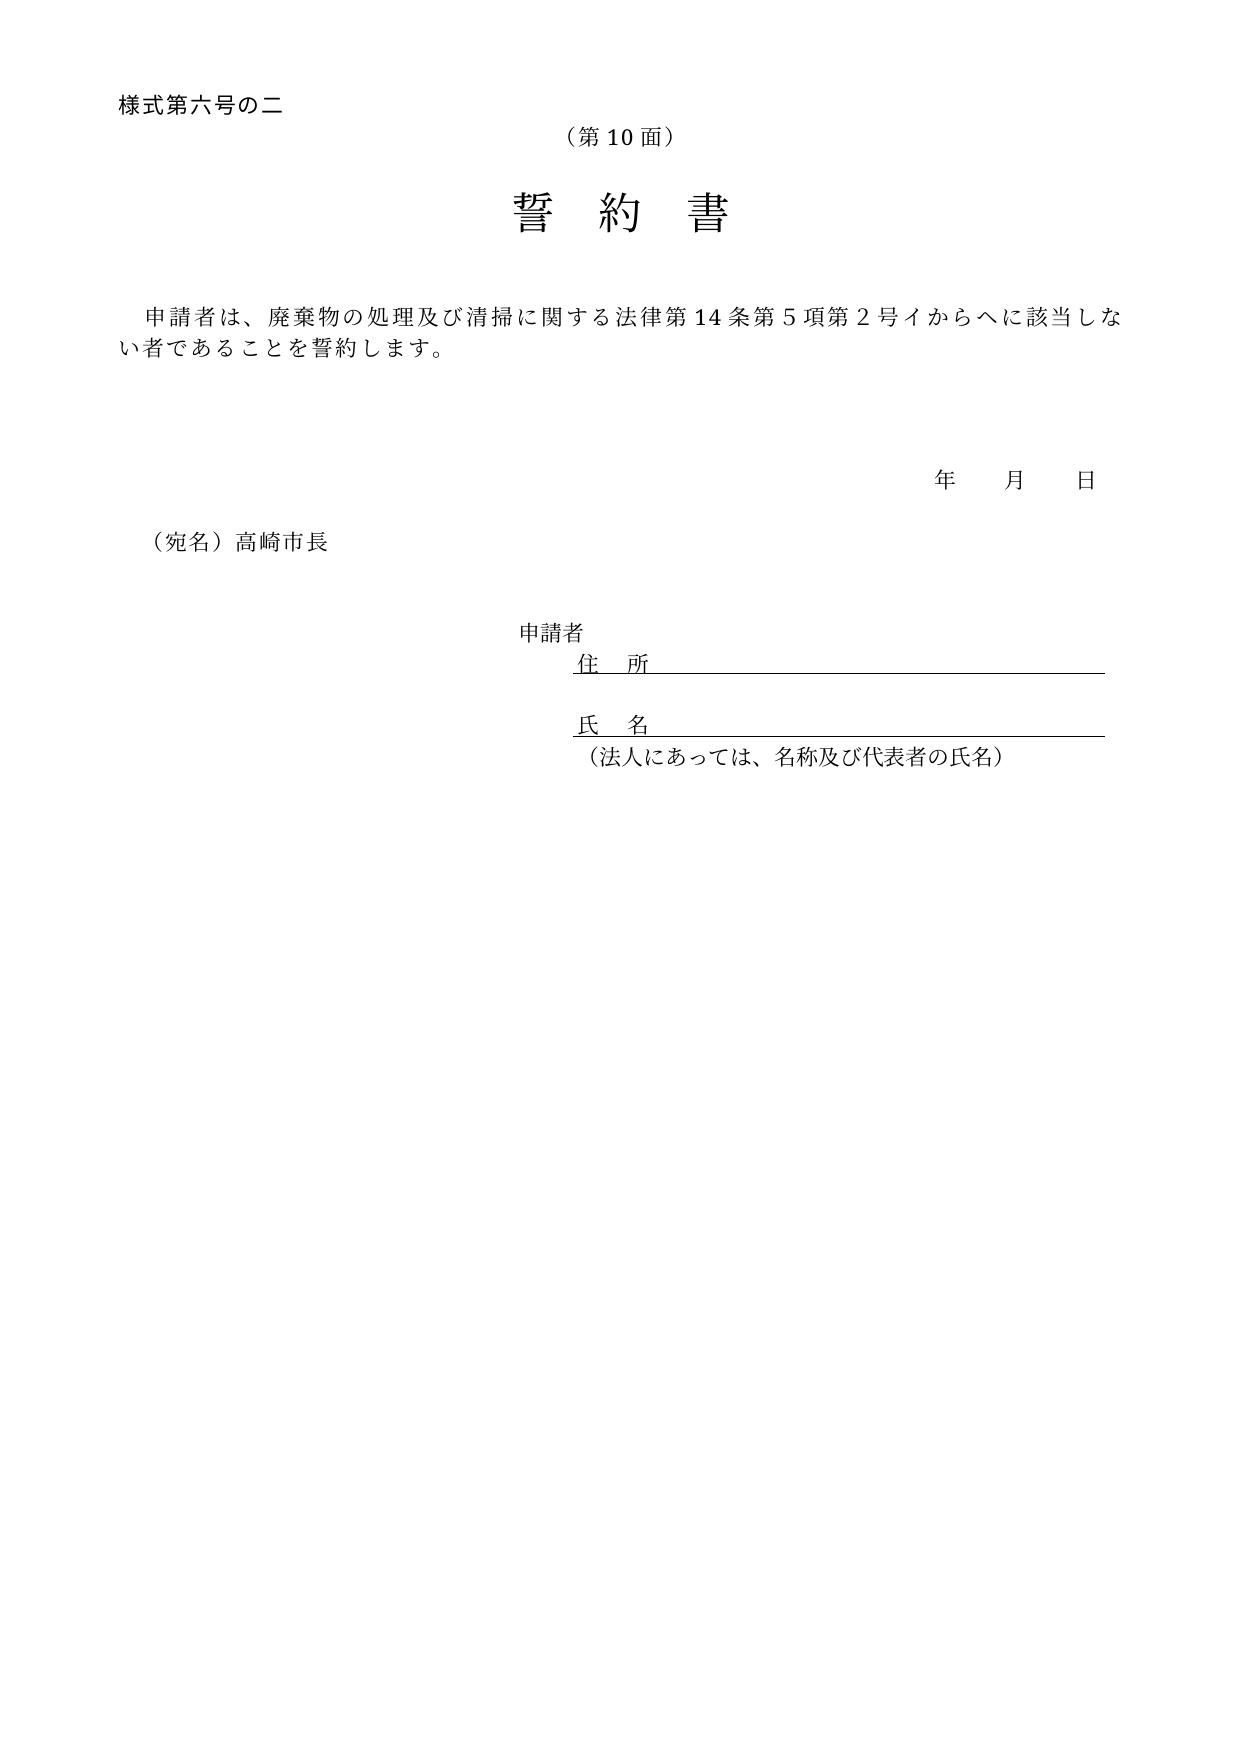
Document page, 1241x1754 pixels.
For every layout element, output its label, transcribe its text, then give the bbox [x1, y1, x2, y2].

text 申請者 [118, 616, 1122, 647]
text （法人にあっては、名称及び代表者の氏名） [118, 740, 1122, 772]
text 氏 名 [118, 709, 1122, 740]
text 年 月 日 [118, 464, 1097, 495]
text （宛名）高崎市長 [118, 525, 1122, 556]
text 誓 約 書 [118, 179, 1122, 242]
text （第10面） [118, 120, 1122, 152]
text 住 所 [118, 647, 1122, 679]
text 申請者は、廃棄物の処理及び清掃に関する法律第14条第５項第２号イからヘに該当しない者であることを誓約します。 [118, 300, 1122, 363]
